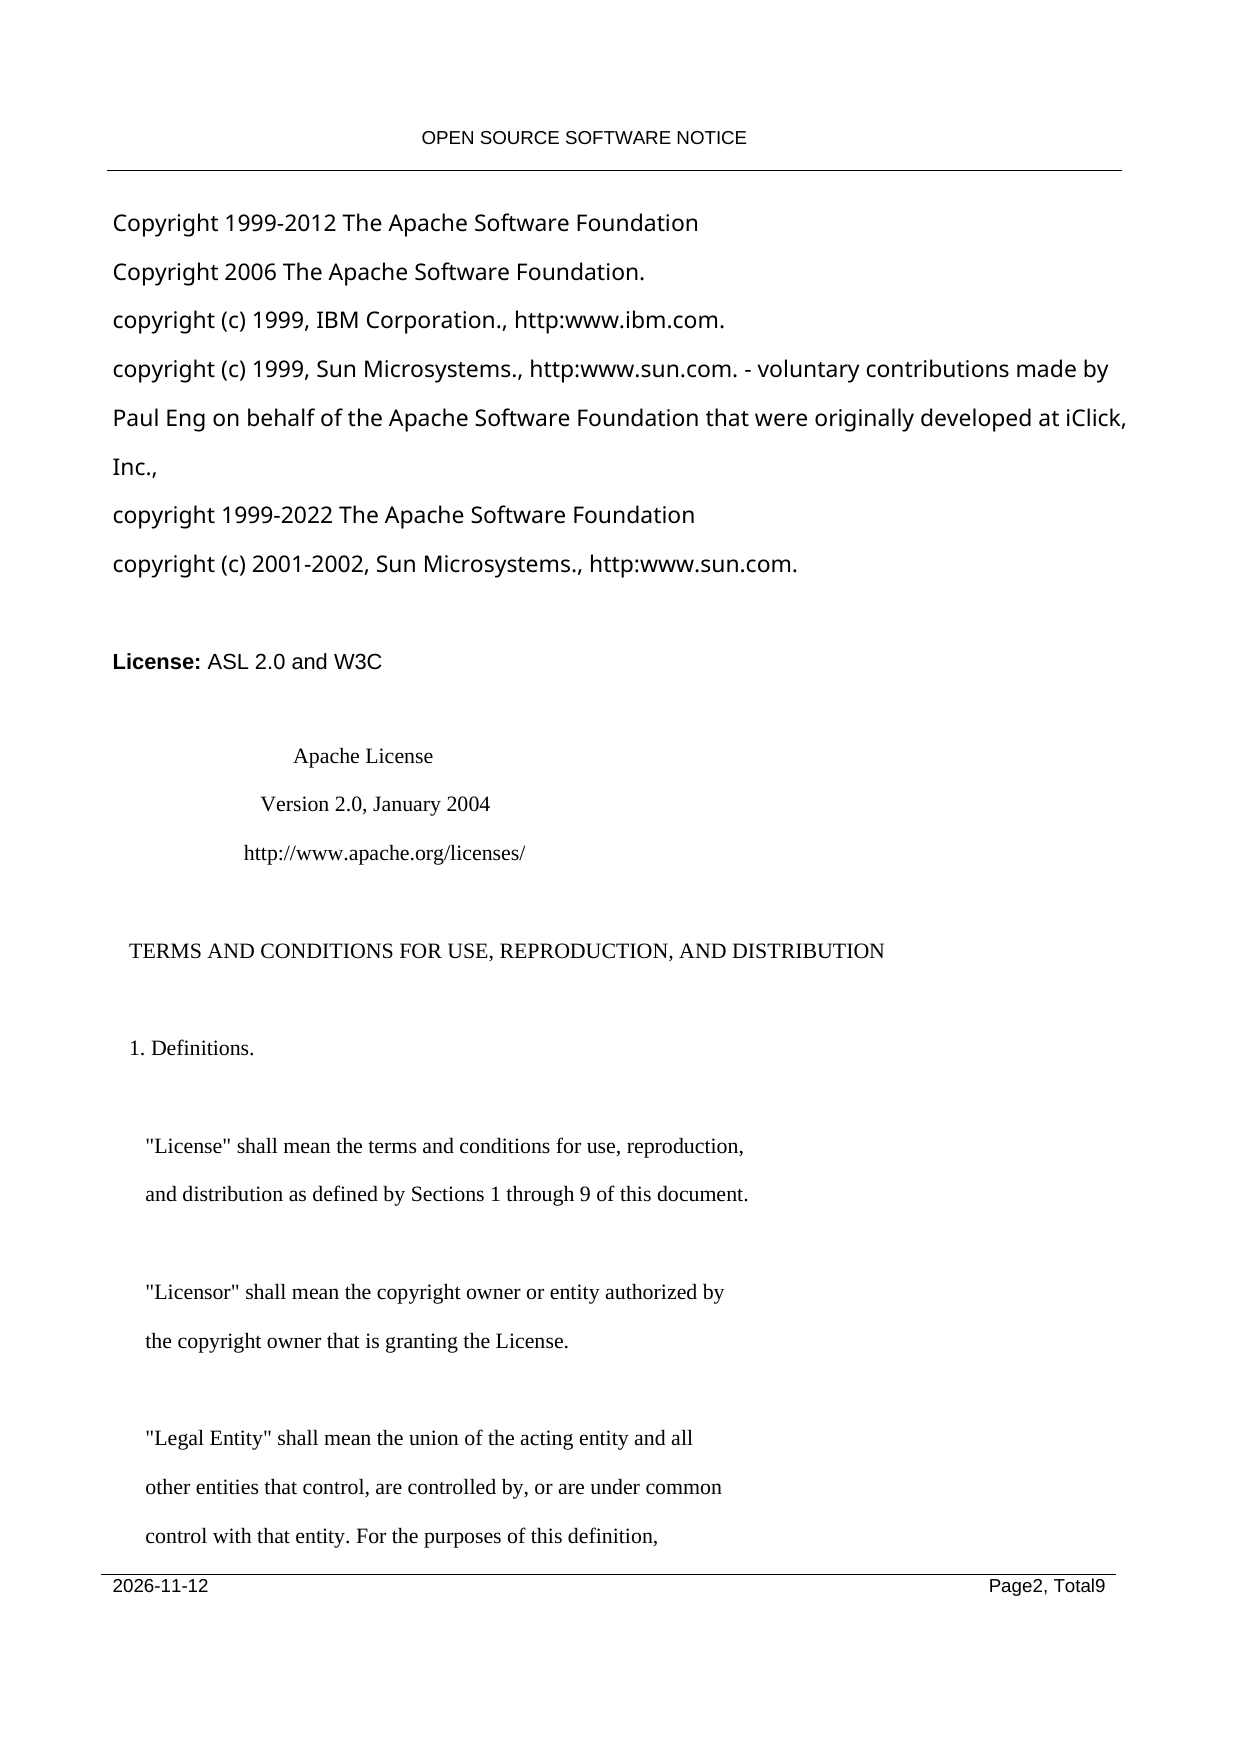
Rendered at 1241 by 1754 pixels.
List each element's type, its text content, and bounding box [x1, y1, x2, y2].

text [112, 206, 1128, 629]
text License: ASL 2.0 and W3C [112, 645, 1128, 678]
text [112, 690, 1128, 1551]
